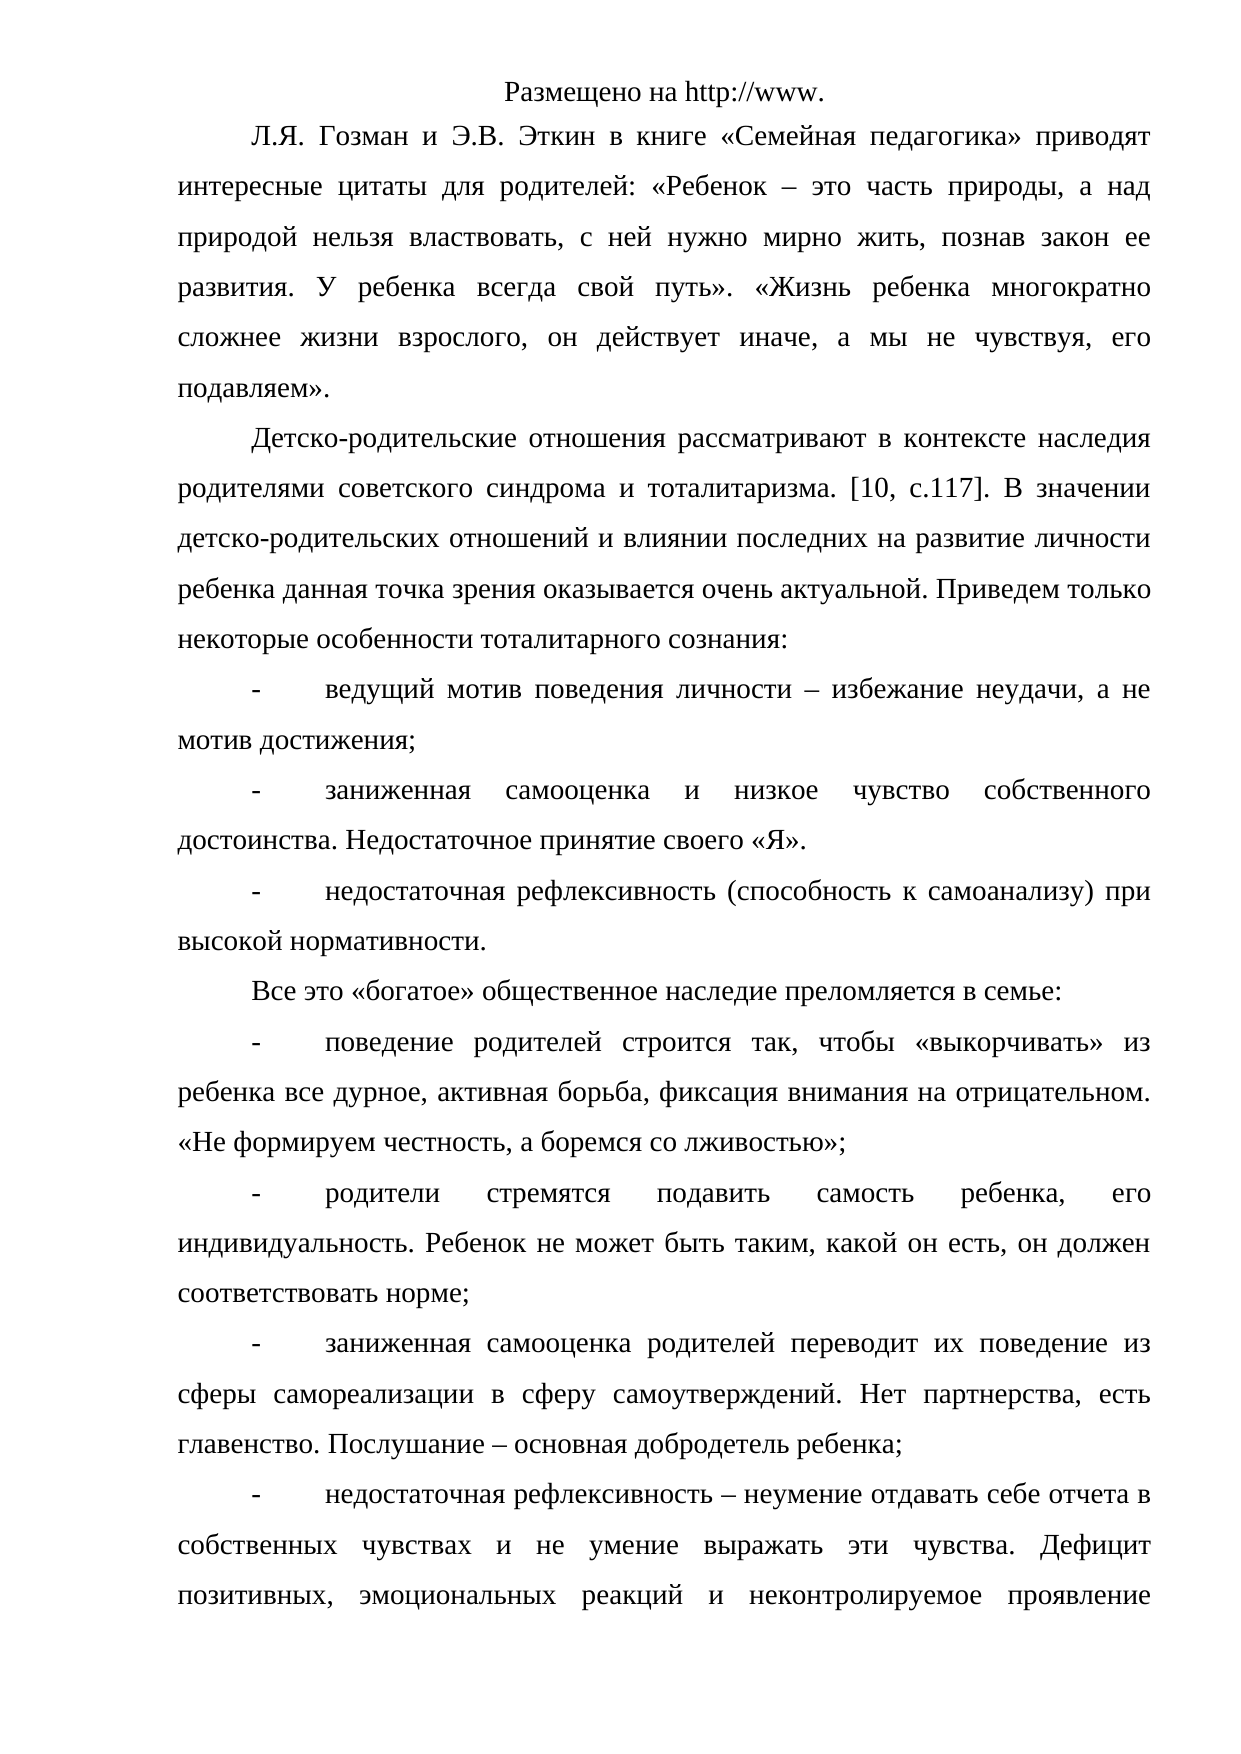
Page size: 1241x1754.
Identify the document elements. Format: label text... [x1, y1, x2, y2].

text Л.Я. Гозман и Э.В. Эткин в книге «Семейная педагогика» приводят интересные цитаты для родителей: «Ребенок – это часть природы, а над природой нельзя властвовать, с ней нужно мирно жить, познав закон ее развития. У ребенка всегда свой путь». «Жизнь ребенка многократно сложнее жизни взрослого, он действует иначе, а мы не чувствуя, его подавляем». [177, 118, 1152, 403]
list родители стремятся подавить самость ребенка, его индивидуальность. Ребенок не может быть таким, какой он есть, он должен соответствовать норме; [177, 1175, 1152, 1309]
list заниженная самооценка родителей переводит их поведение из сферы самореализации в сферу самоутверждений. Нет партнерства, есть главенство. Послушание – основная добродетель ребенка; [177, 1326, 1152, 1460]
text Все это «богатое» общественное наследие преломляется в семье: [177, 973, 1152, 1007]
text Детско-родительские отношения рассматривают в контексте наследия родителями советского синдрома и тоталитаризма. [10, с.117]. В значении детско-родительских отношений и влиянии последних на развитие личности ребенка данная точка зрения оказывается очень актуальной. Приведем только некоторые особенности тоталитарного сознания: [177, 420, 1152, 655]
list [177, 1477, 1152, 1611]
list заниженная самооценка и низкое чувство собственного достоинства. Недостаточное принятие своего «Я». [177, 772, 1152, 856]
list ведущий мотив поведения личности – избежание неудачи, а не мотив достижения; [177, 672, 1152, 755]
list поведение родителей строится так, чтобы «выкорчивать» из ребенка все дурное, активная борьба, фиксация внимания на отрицательном. «Не формируем честность, а боремся со лживостью»; [177, 1024, 1152, 1158]
list недостаточная рефлексивность (способность к самоанализу) при высокой нормативности. [177, 873, 1152, 957]
